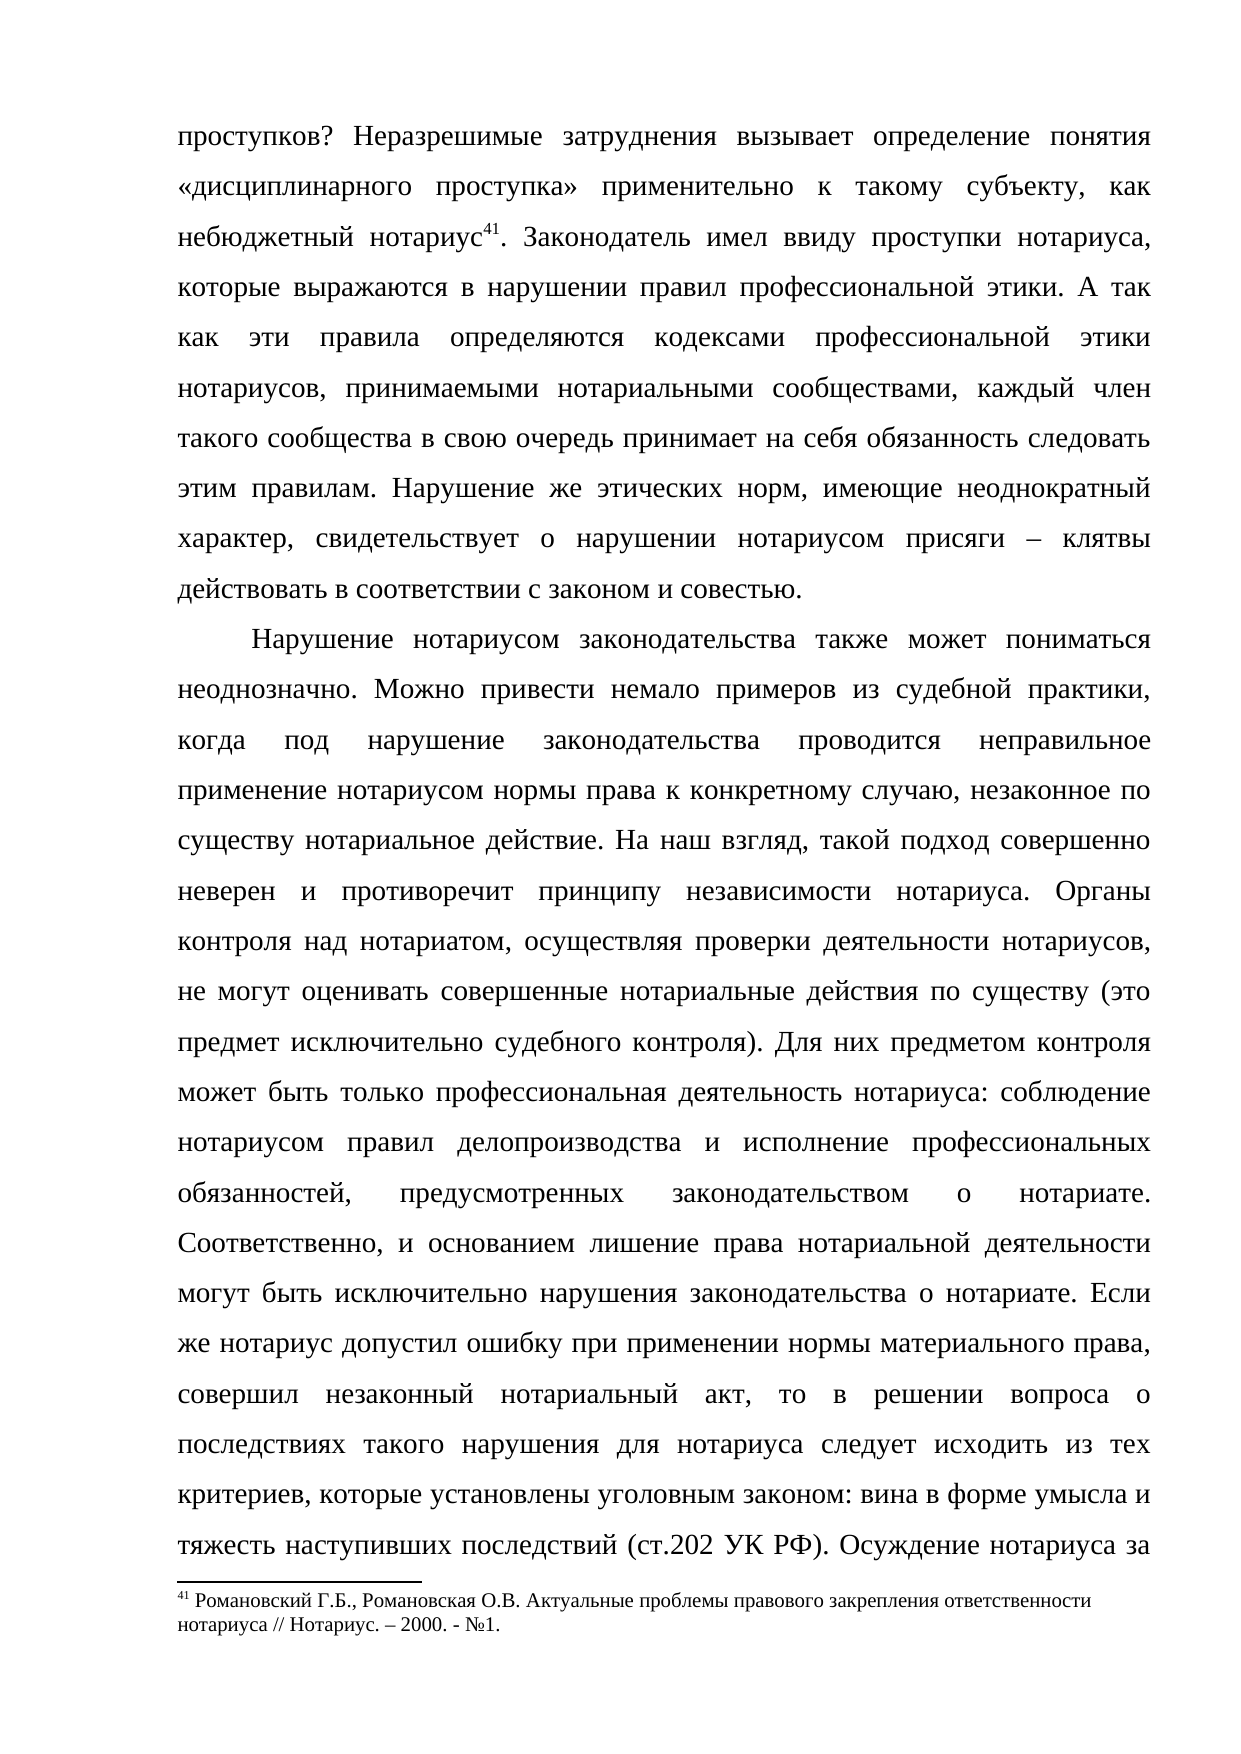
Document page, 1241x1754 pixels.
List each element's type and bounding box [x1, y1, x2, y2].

text [177, 118, 1152, 604]
text [177, 621, 1152, 1560]
